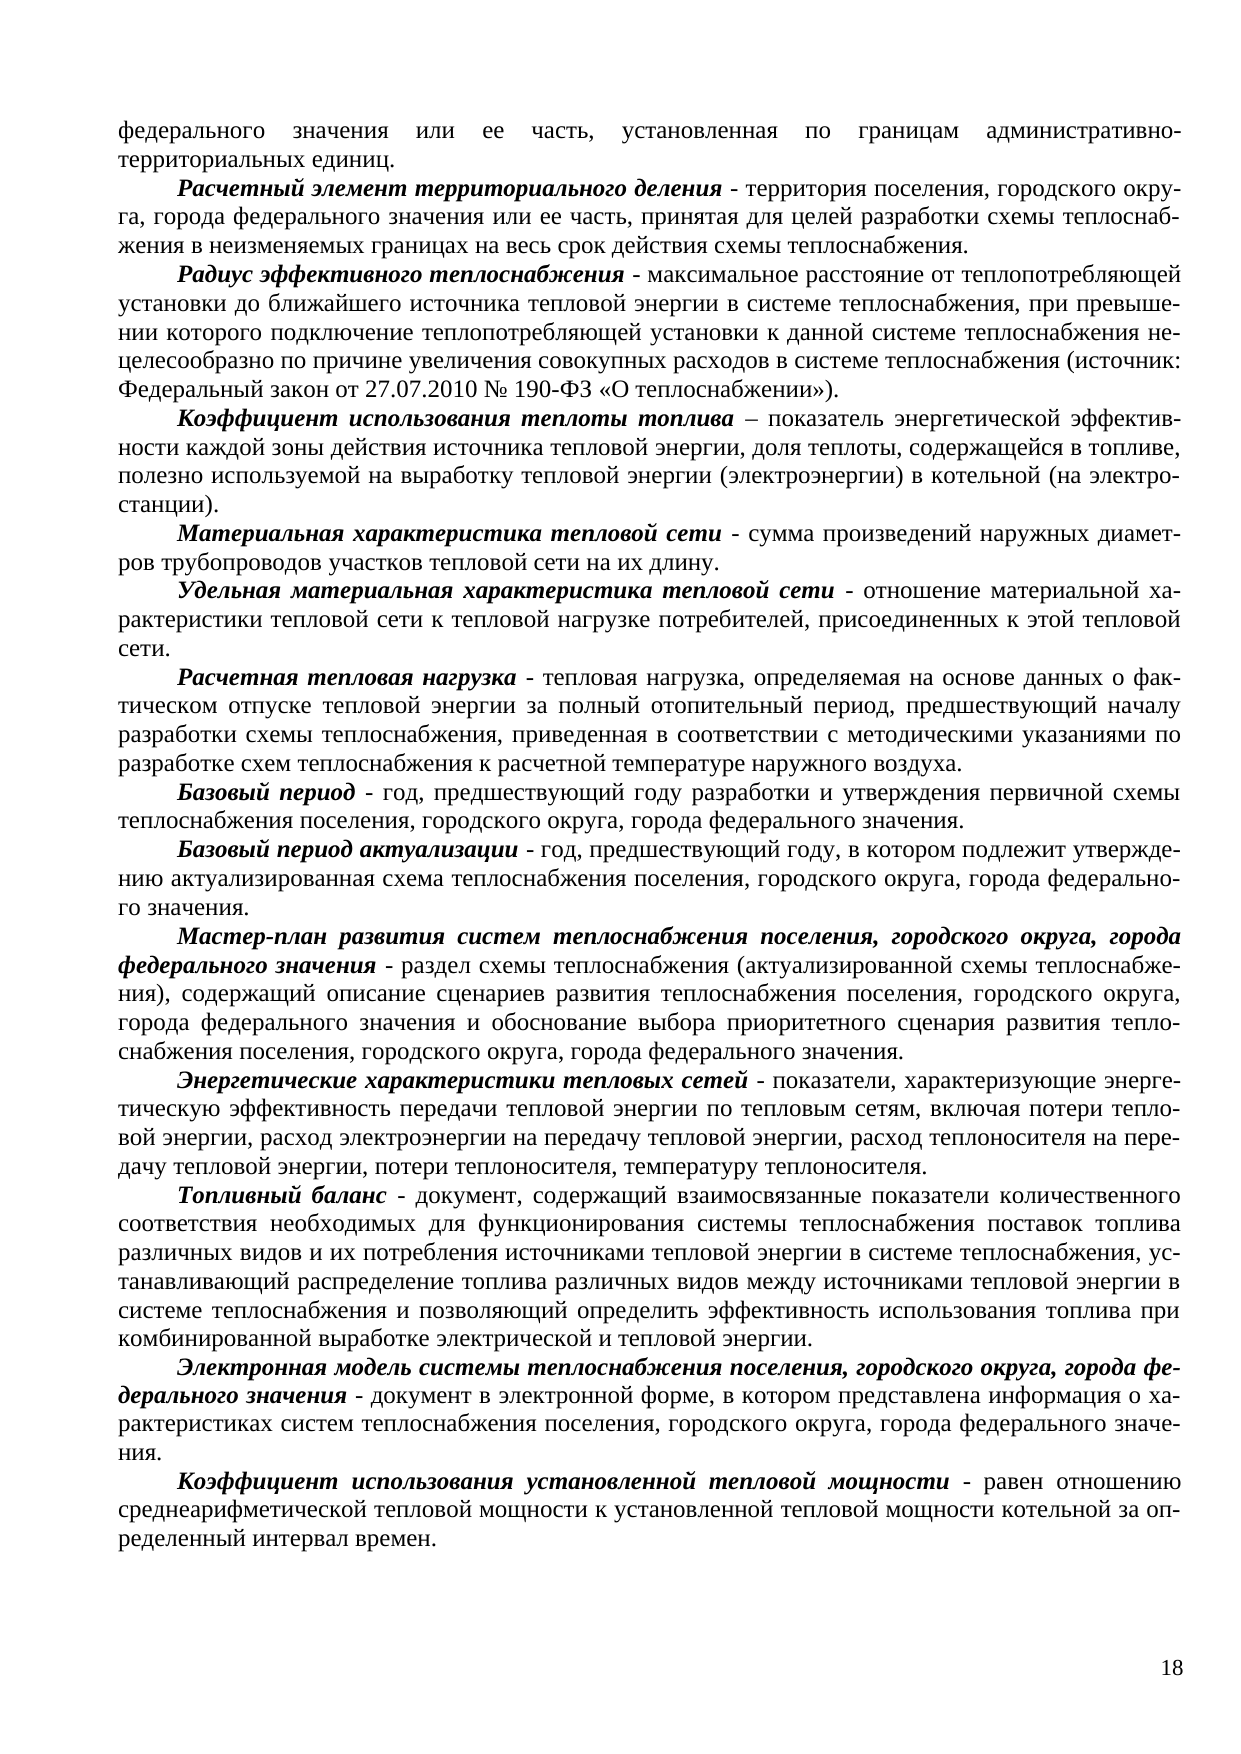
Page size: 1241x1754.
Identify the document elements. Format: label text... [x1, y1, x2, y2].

text Расчетный элемент территориального деления - территория поселения, городского окру- га, города федерального значения или ее часть, принятая для целей разработки схемы теплоснаб- жения в неизменяемых границах на весь срок действия схемы теплоснабжения. [118, 173, 1182, 259]
text Базовый период - год, предшествующий году разработки и утверждения первичной схемы теплоснабжения поселения, городского округа, города федерального значения. [118, 777, 1181, 834]
text Мастер-план развития систем теплоснабжения поселения, городского округа, города федерального значения - раздел схемы теплоснабжения (актуализированной схемы теплоснабже- ния), содержащий описание сценариев развития теплоснабжения поселения, городского округа, города федерального значения и обоснование выбора приоритетного сценария развития тепло- снабжения поселения, городского округа, города федерального значения. [118, 921, 1182, 1065]
text Топливный баланс - документ, содержащий взаимосвязанные показатели количественного соответствия необходимых для функционирования системы теплоснабжения поставок топлива различных видов и их потребления источниками тепловой энергии в системе теплоснабжения, ус- танавливающий распределение топлива различных видов между источниками тепловой энергии в системе теплоснабжения и позволяющий определить эффективность использования топлива при комбинированной выработке электрической и тепловой энергии. [118, 1180, 1181, 1352]
text Электронная модель системы теплоснабжения поселения, городского округа, города фе- дерального значения - документ в электронной форме, в котором представлена информация о ха- рактеристиках систем теплоснабжения поселения, городского округа, города федерального значе- ния. [118, 1352, 1182, 1465]
text федерального значения или ее часть, установленная по границам административно- территориальных единиц. [118, 115, 1182, 173]
text Расчетная тепловая нагрузка - тепловая нагрузка, определяемая на основе данных о фак- тическом отпуске тепловой энергии за полный отопительный период, предшествующий началу разработки схемы теплоснабжения, приведенная в соответствии с методическими указаниями по разработке схем теплоснабжения к расчетной температуре наружного воздуха. [118, 662, 1182, 777]
text Коэффициент использования теплоты топлива – показатель энергетической эффектив- ности каждой зоны действия источника тепловой энергии, доля теплоты, содержащейся в топливе, полезно используемой на выработку тепловой энергии (электроэнергии) в котельной (на электро- станции). [118, 403, 1182, 518]
text Удельная материальная характеристика тепловой сети - отношение материальной ха- рактеристики тепловой сети к тепловой нагрузке потребителей, присоединенных к этой тепловой сети. [118, 575, 1182, 662]
text Коэффициент использования установленной тепловой мощности - равен отношению среднеарифметической тепловой мощности к установленной тепловой мощности котельной за оп- ределенный интервал времен. [118, 1466, 1182, 1552]
text Базовый период актуализации - год, предшествующий году, в котором подлежит утвержде- нию актуализированная схема теплоснабжения поселения, городского округа, города федерально- го значения. [118, 834, 1182, 920]
text Энергетические характеристики тепловых сетей - показатели, характеризующие энерге- тическую эффективность передачи тепловой энергии по тепловым сетям, включая потери тепло- вой энергии, расход электроэнергии на передачу тепловой энергии, расход теплоносителя на пере- дачу тепловой энергии, потери теплоносителя, температуру теплоносителя. [118, 1065, 1182, 1180]
text Радиус эффективного теплоснабжения - максимальное расстояние от теплопотребляющей установки до ближайшего источника тепловой энергии в системе теплоснабжения, при превыше- нии которого подключение теплопотребляющей установки к данной системе теплоснабжения не- целесообразно по причине увеличения совокупных расходов в системе теплоснабжения (источник: Федеральный закон от 27.07.2010 № 190-ФЗ «О теплоснабжении»). [118, 259, 1182, 403]
text Материальная характеристика тепловой сети - сумма произведений наружных диамет- ров трубопроводов участков тепловой сети на их длину. [118, 518, 1182, 575]
